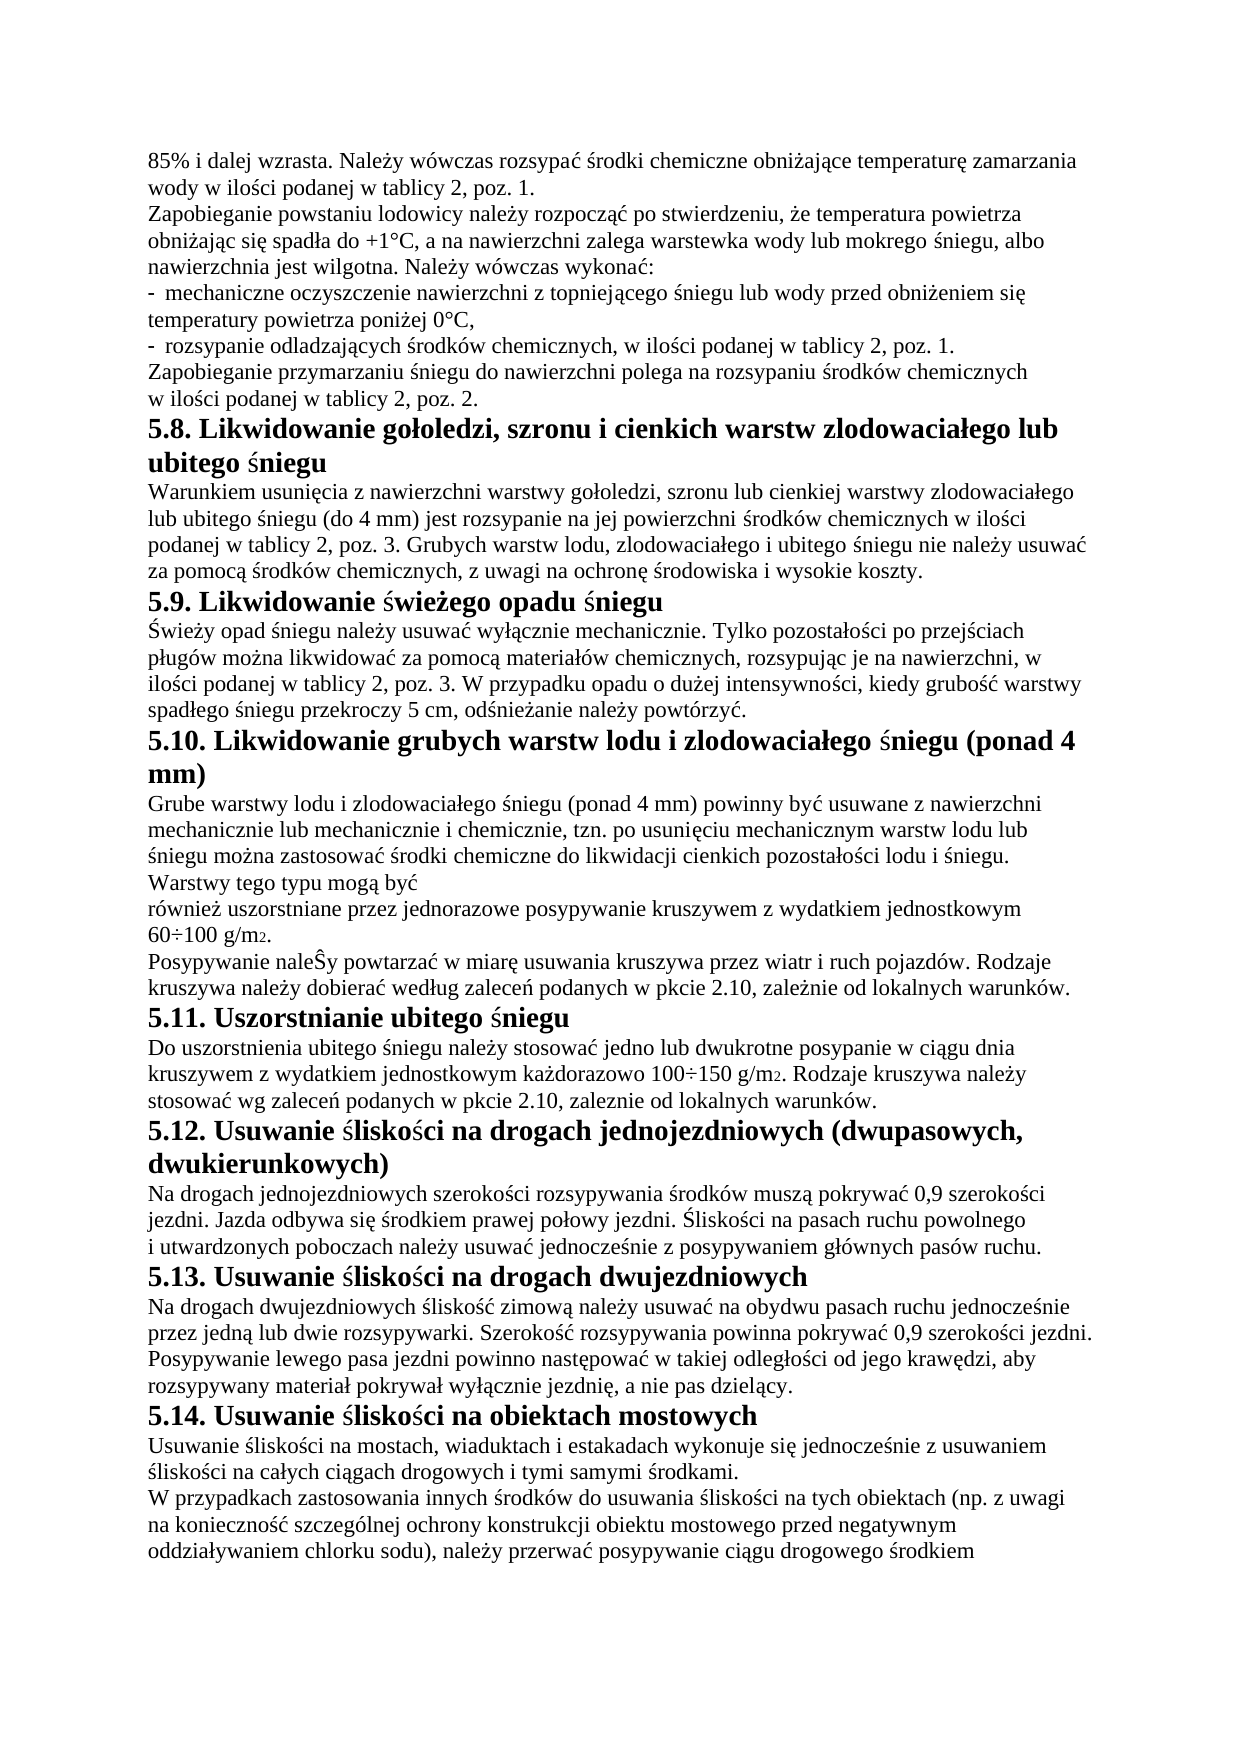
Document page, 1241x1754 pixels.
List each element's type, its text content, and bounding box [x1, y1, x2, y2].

text 5.14. Usuwanie śliskości na obiektach mostowych [148, 1398, 1093, 1432]
text 5.10. Likwidowanie grubych warstw lodu i zlodowaciałego śniegu (ponad 4 mm) [148, 723, 1093, 790]
text przez jedną lub dwie rozsypywarki. Szerokość rozsypywania powinna pokrywać 0,9 szerokości jezdni. Posypywanie lewego pasa jezdni powinno następować w takiej odległości od jego krawędzi, aby rozsypywany materiał pokrywał wyłącznie jezdnię, a nie pas dzielący. [148, 1319, 1093, 1398]
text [148, 1511, 1093, 1563]
text mechaniczne oczyszczenie nawierzchni z topniejącego śniegu lub wody przed obniżeniem się temperatury powietrza poniżej 0°C, [148, 279, 1093, 332]
text Zapobieganie przymarzaniu śniegu do nawierzchni polega na rozsypaniu środków chemicznych [148, 358, 1093, 385]
text rozsypanie odladzających środków chemicznych, w ilości podanej w tablicy 2, poz. 1. [148, 332, 1093, 358]
text 5.12. Usuwanie śliskości na drogach jednojezdniowych (dwupasowych, [148, 1113, 1093, 1147]
text jezdni. Jazda odbywa się środkiem prawej połowy jezdni. Śliskości na pasach ruchu powolnego [148, 1207, 1093, 1233]
text Grube warstwy lodu i zlodowaciałego śniegu (ponad 4 mm) powinny być usuwane z nawierzchni [148, 790, 1093, 816]
text Usuwanie śliskości na mostach, wiaduktach i estakadach wykonuje się jednocześnie z usuwaniem [148, 1432, 1093, 1458]
text pługów można likwidować za pomocą materiałów chemicznych, rozsypując je na nawierzchni, w ilości podanej w tablicy 2, poz. 3. W przypadku opadu o dużej intensywności, kiedy grubość warstwy spadłego śniegu przekroczy 5 cm, odśnieżanie należy powtórzyć. [148, 643, 1093, 723]
text w ilości podanej w tablicy 2, poz. 2. [148, 385, 1093, 411]
text 5.11. Uszorstnianie ubitego śniegu [148, 1001, 1093, 1034]
text dwukierunkowych) [148, 1147, 1093, 1180]
text W przypadkach zastosowania innych środków do usuwania śliskości na tych obiektach (np. z uwagi [148, 1484, 1093, 1511]
text Posypywanie naleŜy powtarzać w miarę usuwania kruszywa przez wiatr i ruch pojazdów. Rodzaje kruszywa należy dobierać według zaleceń podanych w pkcie 2.10, zależnie od lokalnych warunków. [148, 948, 1093, 1001]
text Na drogach jednojezdniowych szerokości rozsypywania środków muszą pokrywać 0,9 szerokości [148, 1180, 1093, 1207]
text lub ubitego śniegu (do 4 mm) jest rozsypanie na jej powierzchni środków chemicznych w ilości podanej w tablicy 2, poz. 3. Grubych warstw lodu, zlodowaciałego i ubitego śniegu nie należy usuwać za pomocą środków chemicznych, z uwagi na ochronę środowiska i wysokie koszty. [148, 504, 1093, 584]
text Do uszorstnienia ubitego śniegu należy stosować jedno lub dwukrotne posypanie w ciągu dnia [148, 1034, 1093, 1060]
text Warunkiem usunięcia z nawierzchni warstwy gołoledzi, szronu lub cienkiej warstwy zlodowaciałego [148, 478, 1093, 504]
text śliskości na całych ciągach drogowych i tymi samymi środkami. [148, 1458, 1093, 1484]
text 5.9. Likwidowanie świeżego opadu śniegu [148, 584, 1093, 617]
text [148, 148, 1093, 200]
text nawierzchnia jest wilgotna. Należy wówczas wykonać: [148, 253, 1093, 279]
text 5.8. Likwidowanie gołoledzi, szronu i cienkich warstw zlodowaciałego lub ubitego śniegu [148, 411, 1093, 478]
text Świeży opad śniegu należy usuwać wyłącznie mechanicznie. Tylko pozostałości po przejściach [148, 617, 1093, 643]
text Na drogach dwujezdniowych śliskość zimową należy usuwać na obydwu pasach ruchu jednocześnie [148, 1293, 1093, 1319]
text Zapobieganie powstaniu lodowicy należy rozpocząć po stwierdzeniu, że temperatura powietrza [148, 200, 1093, 227]
text kruszywem z wydatkiem jednostkowym każdorazowo 100÷150 g/m2. Rodzaje kruszywa należy stosować wg zaleceń podanych w pkcie 2.10, zaleznie od lokalnych warunków. [148, 1060, 1093, 1113]
text i utwardzonych poboczach należy usuwać jednocześnie z posypywaniem głównych pasów ruchu. [148, 1233, 1093, 1259]
text również uszorstniane przez jednorazowe posypywanie kruszywem z wydatkiem jednostkowym 60÷100 g/m2. [148, 895, 1093, 948]
text 5.13. Usuwanie śliskości na drogach dwujezdniowych [148, 1259, 1093, 1293]
text mechanicznie lub mechanicznie i chemicznie, tzn. po usunięciu mechanicznym warstw lodu lub śniegu można zastosować środki chemiczne do likwidacji cienkich pozostałości lodu i śniegu. Warstwy tego typu mogą być [148, 816, 1093, 895]
text obniżając się spadła do +1°C, a na nawierzchni zalega warstewka wody lub mokrego śniegu, albo [148, 227, 1093, 253]
